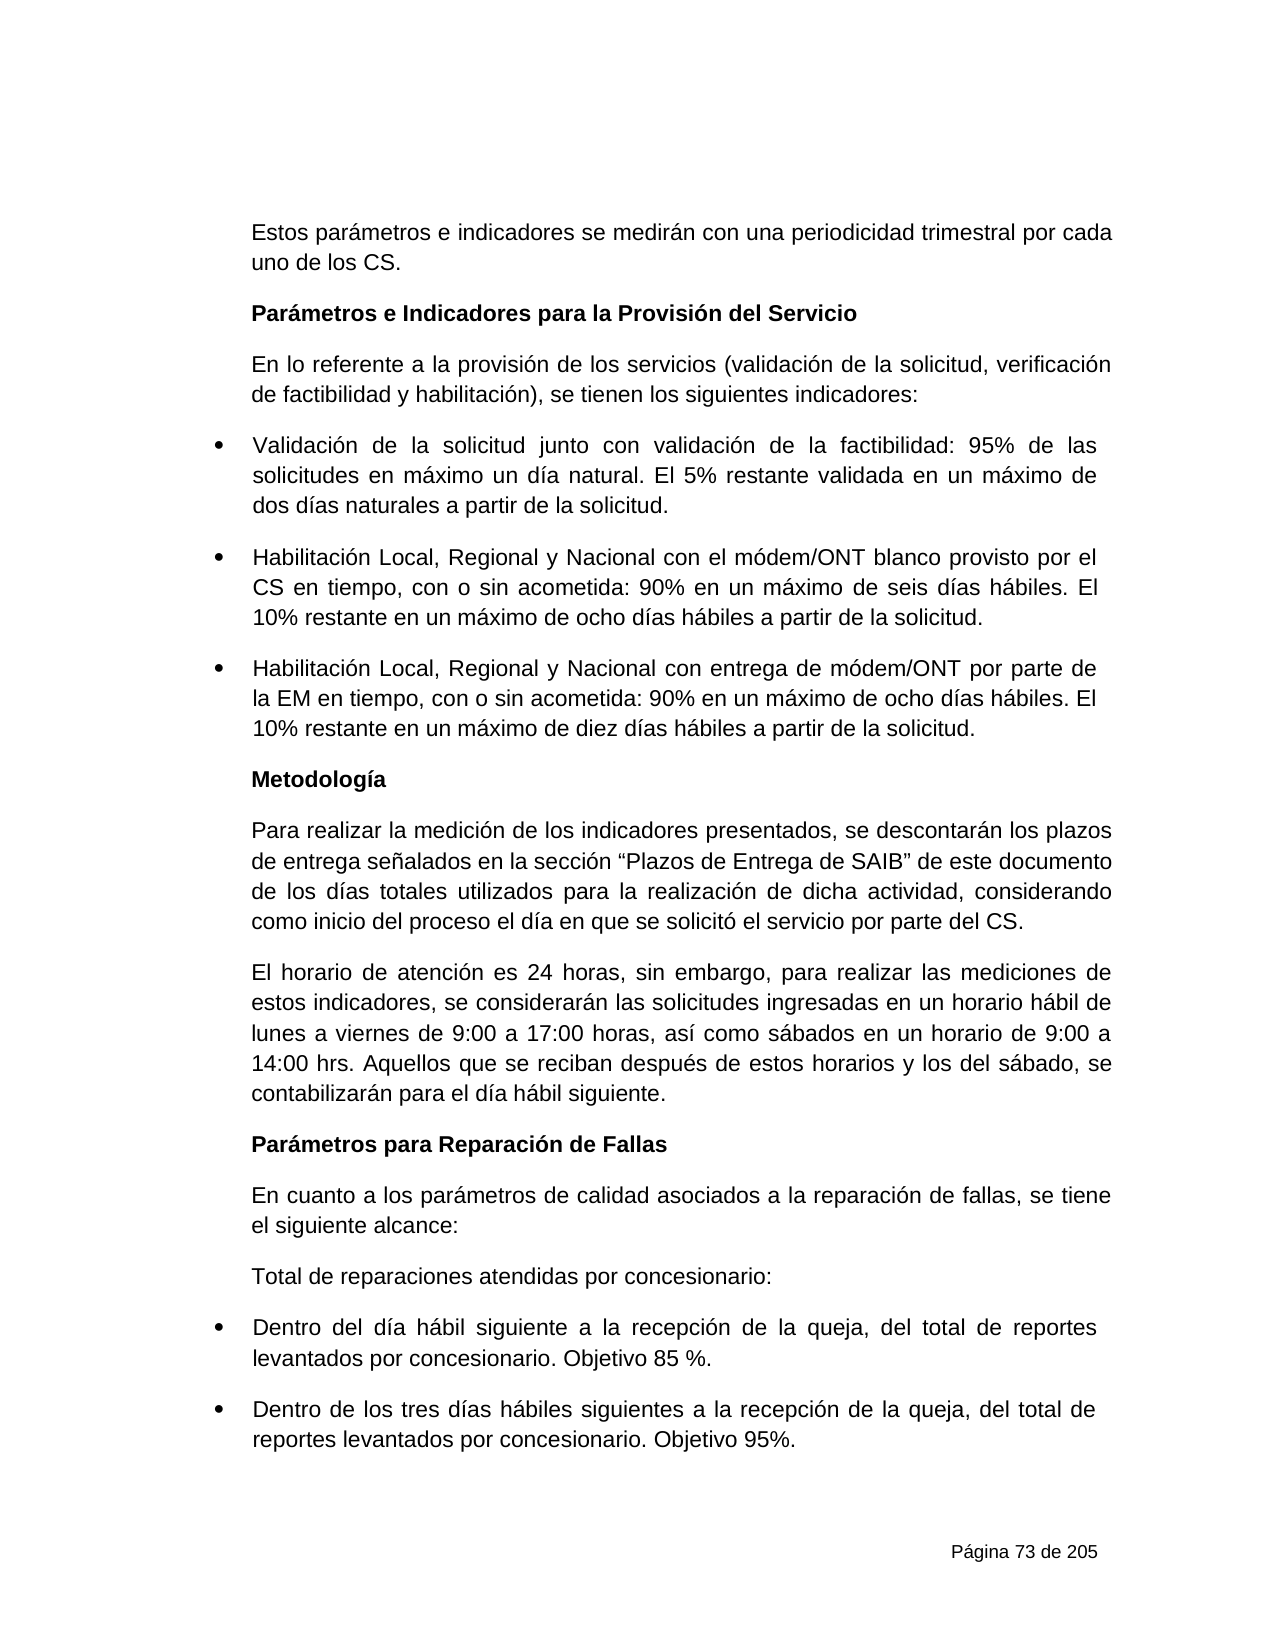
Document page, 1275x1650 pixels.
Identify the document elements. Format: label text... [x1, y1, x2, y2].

text Metodología [251, 766, 1113, 793]
list Dentro del día hábil siguiente a la recepción de la queja, del total de reportes levantados por concesionario. Objetivo 85 %. [215, 1314, 1098, 1371]
list Habilitación Local, Regional y Nacional con entrega de módem/ONT por parte de la EM en tiempo, con o sin acometida: 90% en un máximo de ocho días hábiles. El 10% restante en un máximo de diez días hábiles a partir de la solicitud. [215, 655, 1098, 742]
text El horario de atención es 24 horas, sin embargo, para realizar las mediciones de estos indicadores, se considerarán las solicitudes ingresadas en un horario hábil de lunes a viernes de 9:00 a 17:00 horas, así como sábados en un horario de 9:00 a 14:00 hrs. Aquellos que se reciban después de estos horarios y los del sábado, se contabilizarán para el día hábil siguiente. [251, 959, 1113, 1106]
list Habilitación Local, Regional y Nacional con el módem/ONT blanco provisto por el CS en tiempo, con o sin acometida: 90% en un máximo de seis días hábiles. El 10% restante en un máximo de ocho días hábiles a partir de la solicitud. [215, 543, 1098, 630]
text En lo referente a la provisión de los servicios (validación de la solicitud, verificación de factibilidad y habilitación), se tienen los siguientes indicadores: [251, 351, 1113, 407]
list Validación de la solicitud junto con validación de la factibilidad: 95% de las solicitudes en máximo un día natural. El 5% restante validada en un máximo de dos días naturales a partir de la solicitud. [215, 432, 1098, 519]
text Total de reparaciones atendidas por concesionario: [251, 1263, 1113, 1290]
text Para realizar la medición de los indicadores presentados, se descontarán los plazos de entrega señalados en la sección “Plazos de Entrega de SAIB” de este documento de los días totales utilizados para la realización de dicha actividad, considerando como inicio del proceso el día en que se solicitó el servicio por parte del CS. [251, 817, 1113, 934]
text Parámetros para Reparación de Fallas [251, 1131, 1113, 1157]
list Dentro de los tres días hábiles siguientes a la recepción de la queja, del total de reportes levantados por concesionario. Objetivo 95%. [215, 1396, 1098, 1452]
text Parámetros e Indicadores para la Provisión del Servicio [251, 300, 1113, 326]
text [251, 218, 1113, 275]
text En cuanto a los parámetros de calidad asociados a la reparación de fallas, se tiene el siguiente alcance: [251, 1182, 1113, 1239]
